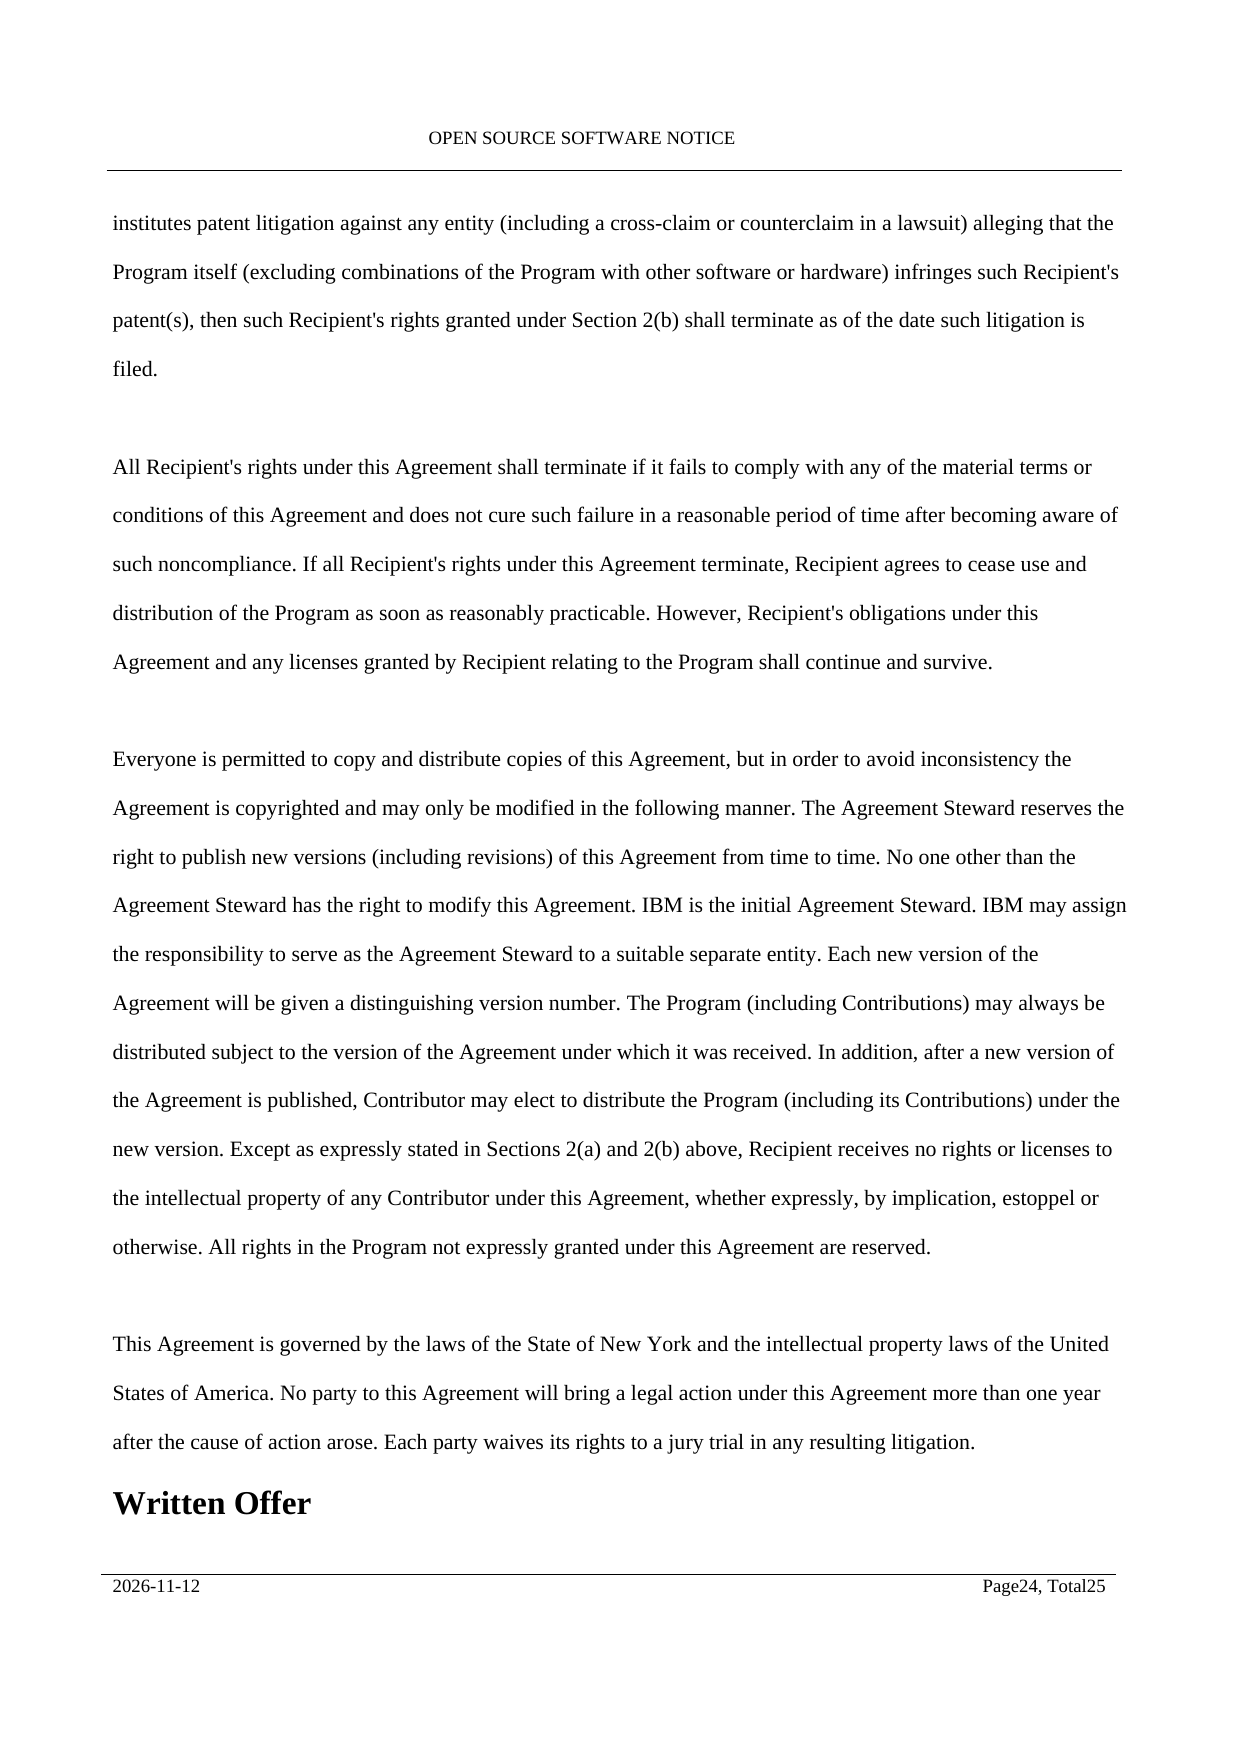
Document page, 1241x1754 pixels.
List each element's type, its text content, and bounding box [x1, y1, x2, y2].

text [112, 206, 1128, 1458]
text Written Offer [112, 1470, 1128, 1535]
